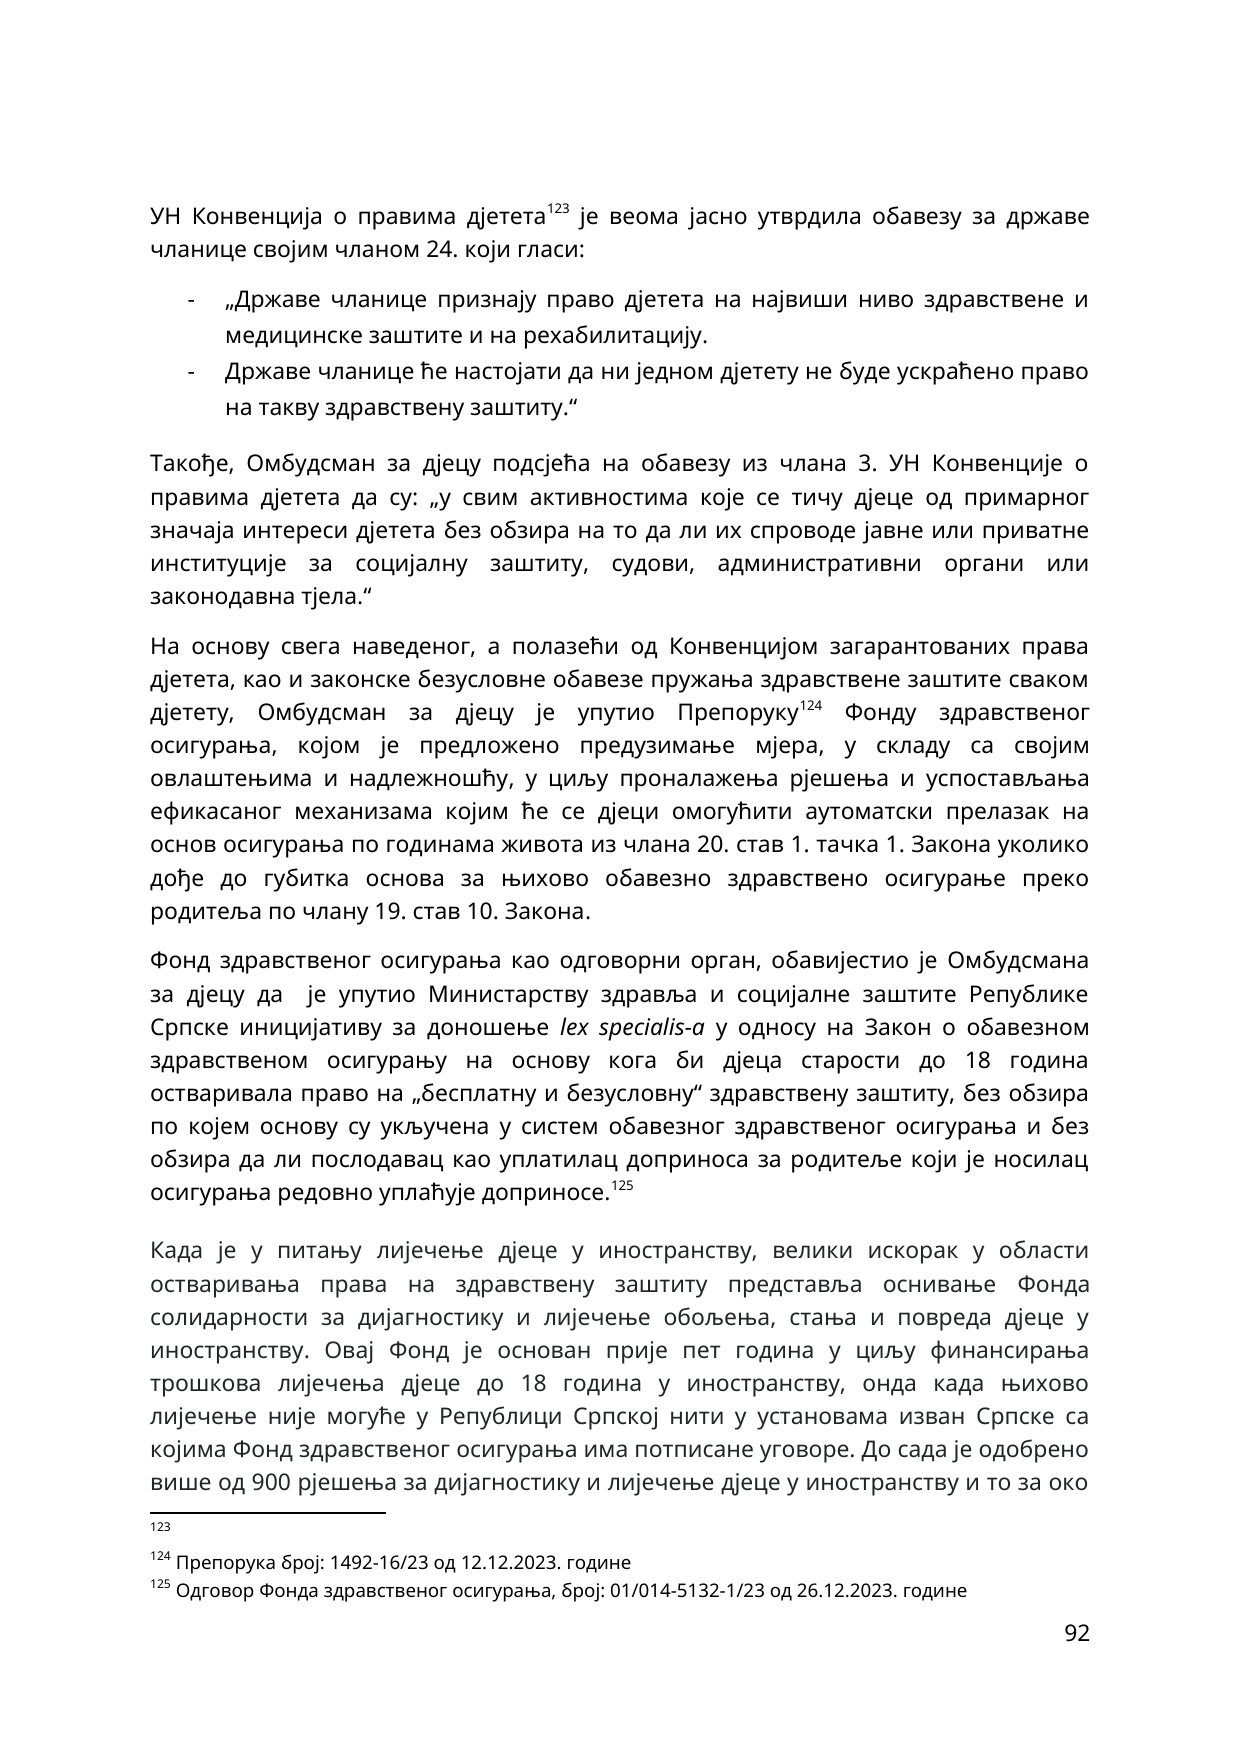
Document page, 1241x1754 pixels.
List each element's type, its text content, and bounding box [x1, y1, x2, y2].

list „Државе чланице признају право дјетета на највиши ниво здравствене и медицинске заштите и на рехабилитацију. [187, 283, 1090, 350]
text Фонд здравственог осигурања као одговорни орган, обавијестио је Омбудсмана за дјецу да је упутио Министарству здравља и социјалне заштите Републике Српске иницијативу за доношење lex specialis-a у односу на Закон о обавезном здравственом осигурању на основу кога би дјеца старости до 18 година остваривала право на „бесплатну и безусловну“ здравствену заштиту, без обзира по којем основу су укључена у систем обавезног здравственог осигурања и без обзира да ли послодавац као уплатилац доприноса за родитеље који је носилац осигурања редовно уплаћује доприносе. [150, 944, 1090, 1207]
text Такође, Омбудсман за дјецу подсјећа на обавезу из члана 3. УН Конвенције о правима дјетета да су: „у свим активностима које се тичу дјеце од примарног значаја интереси дјетета без обзира на то да ли их спроводе јавне или приватне институције за социјалну заштиту, судови, административни органи или законодавна тјела.“ [150, 447, 1090, 611]
text УН Конвенција о правима дјетета је веома јасно утврдила обавезу за државе чланице својим чланом 24. који гласи: [150, 200, 1090, 264]
text На основу свега наведеног, а полазећи од Конвенцијом загарантованих права дјетета, као и законске безусловне обавезе пружања здравствене заштите сваком дјетету, Омбудсман за дјецу је упутио Препоруку Фонду здравственог осигурања, којом је предложено предузимање мјера, у складу са својим овлаштењима и надлежношћу, у циљу проналажења рјешења и успостављања ефикасаног механизама којим ће се дјеци омогућити аутоматски прелазак на основ осигурања по годинама живота из члана 20. став 1. тачка 1. Закона уколико дође до губитка основа за њихово обавезно здравствено осигурање преко родитеља по члану 19. став 10. Закона. [150, 629, 1090, 926]
list Државе чланице ће настојати да ни једном дјетету не буде ускраћено право на такву здравствену заштиту.“ [187, 354, 1090, 422]
